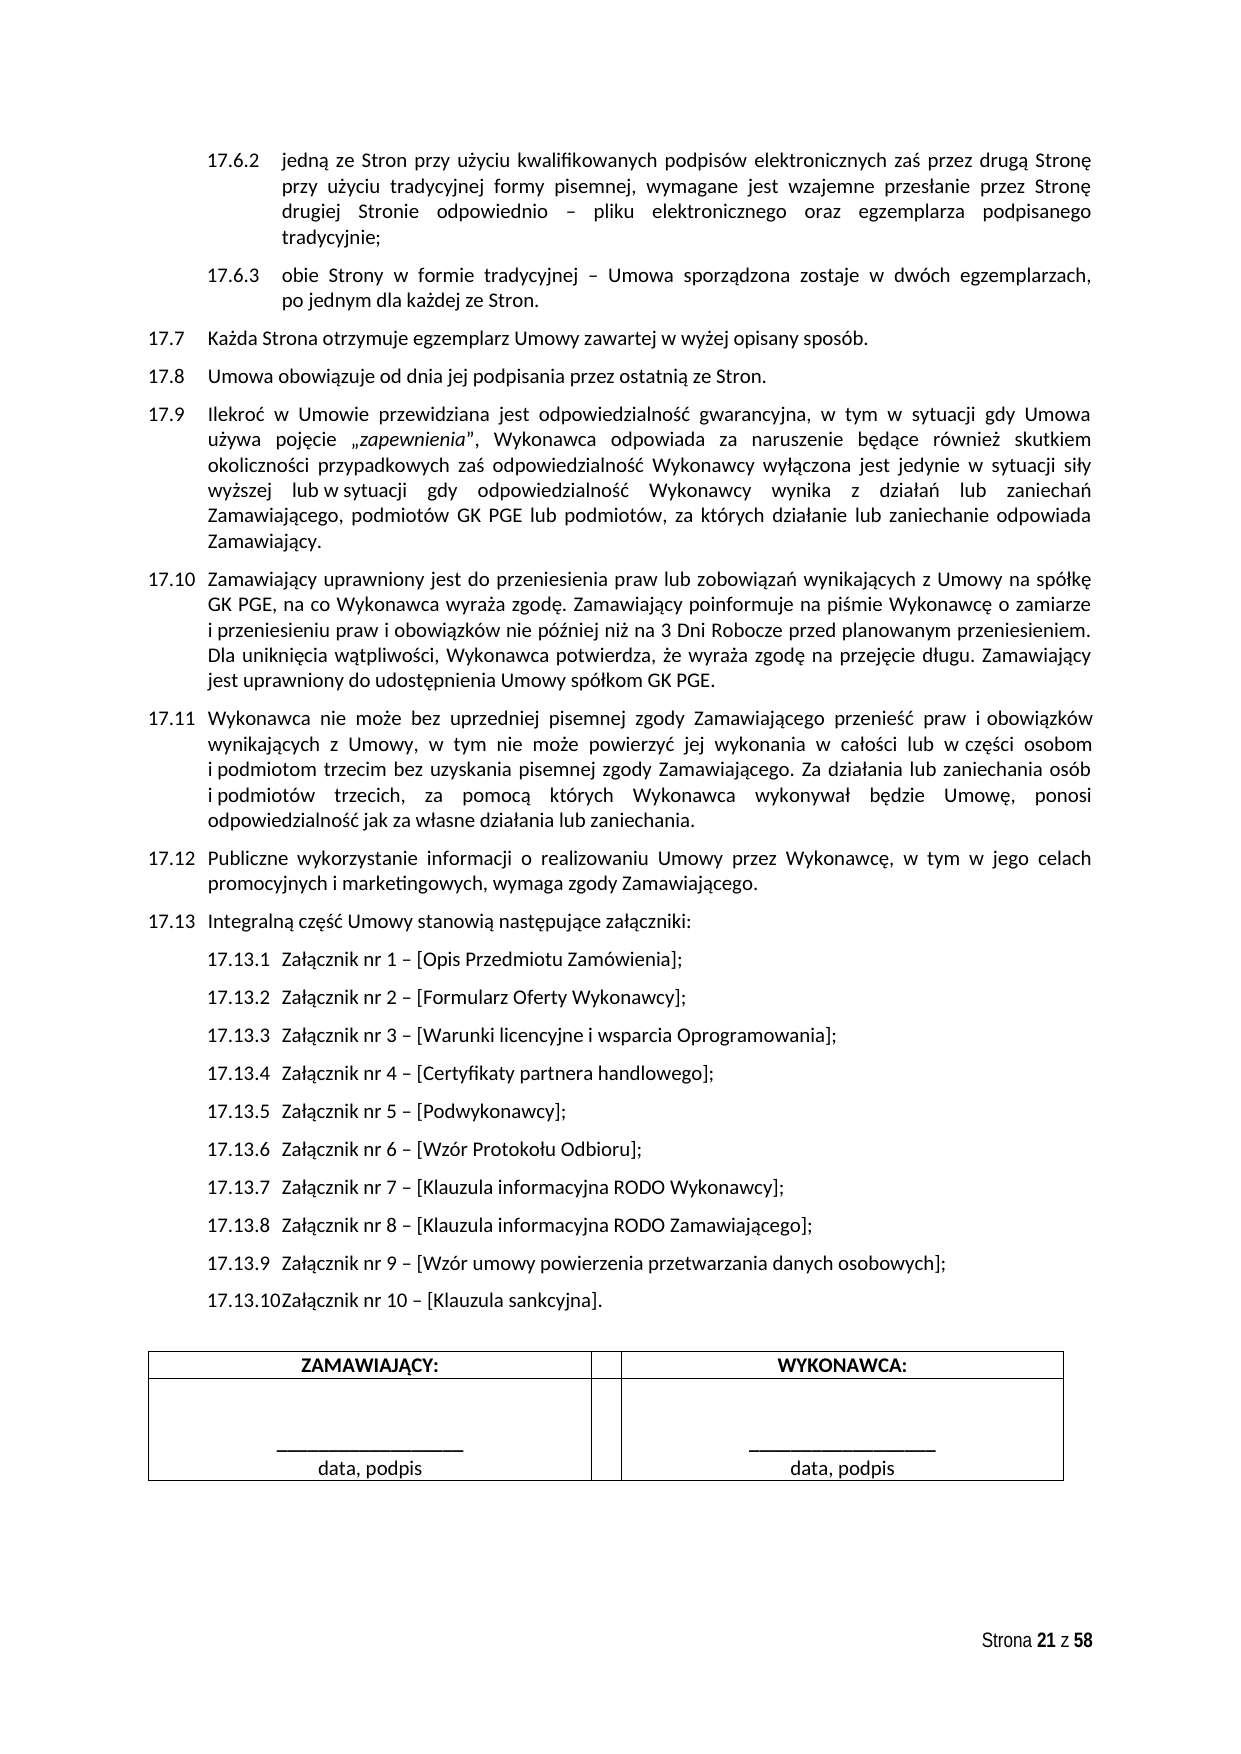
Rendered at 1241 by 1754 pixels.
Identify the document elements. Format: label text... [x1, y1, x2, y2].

subtitle Załącznik nr 9 – [Wzór umowy powierzenia przetwarzania danych osobowych]; [207, 1250, 1093, 1275]
subtitle Załącznik nr 3 – [Warunki licencyjne i wsparcia Oprogramowania]; [207, 1022, 1093, 1048]
table_cell [592, 1379, 621, 1480]
subtitle jedną ze Stron przy użyciu kwalifikowanych podpisów elektronicznych zaś przez drugą Stronę przy użyciu tradycyjnej formy pisemnej, wymagane jest wzajemne przesłanie przez Stronę drugiej Stronie odpowiednio – pliku elektronicznego oraz egzemplarza podpisanego tradycyjnie; [207, 148, 1093, 249]
table_header ZAMAWIAJĄCY: [149, 1352, 591, 1377]
subtitle obie Strony w formie tradycyjnej – Umowa sporządzona zostaje w dwóch egzemplarzach, po jednym dla każdej ze Stron. [207, 262, 1093, 313]
table_header WYKONAWCA: [622, 1352, 1063, 1377]
subtitle Załącznik nr 7 – [Klauzula informacyjna RODO Wykonawcy]; [207, 1174, 1093, 1199]
subtitle Ilekroć w Umowie przewidziana jest odpowiedzialność gwarancyjna, w tym w sytuacji gdy Umowa używa pojęcie „zapewnienia”, Wykonawca odpowiada za naruszenie będące również skutkiem okoliczności przypadkowych zaś odpowiedzialność Wykonawcy wyłączona jest jedynie w sytuacji siły wyższej lub w sytuacji gdy odpowiedzialność Wykonawcy wynika z działań lub zaniechań Zamawiającego, podmiotów GK PGE lub podmiotów, za których działanie lub zaniechanie odpowiada Zamawiający. [148, 401, 1093, 553]
table_cell __________________ data, podpis [149, 1379, 591, 1480]
subtitle Integralną część Umowy stanowią następujące załączniki: [148, 908, 1093, 934]
subtitle Wykonawca nie może bez uprzedniej pisemnej zgody Zamawiającego przenieść praw i obowiązków wynikających z Umowy, w tym nie może powierzyć jej wykonania w całości lub w części osobom i podmiotom trzecim bez uzyskania pisemnej zgody Zamawiającego. Za działania lub zaniechania osób i podmiotów trzecich, za pomocą których Wykonawca wykonywał będzie Umowę, ponosi odpowiedzialność jak za własne działania lub zaniechania. [148, 706, 1093, 833]
subtitle Umowa obowiązuje od dnia jej podpisania przez ostatnią ze Stron. [148, 363, 1093, 388]
subtitle Załącznik nr 4 – [Certyfikaty partnera handlowego]; [207, 1060, 1093, 1086]
subtitle Załącznik nr 6 – [Wzór Protokołu Odbioru]; [207, 1136, 1093, 1161]
subtitle Każda Strona otrzymuje egzemplarz Umowy zawartej w wyżej opisany sposób. [148, 325, 1093, 351]
subtitle Załącznik nr 5 – [Podwykonawcy]; [207, 1098, 1093, 1123]
subtitle Załącznik nr 1 – [Opis Przedmiotu Zamówienia]; [207, 946, 1093, 972]
table_cell __________________ data, podpis [622, 1379, 1063, 1480]
subtitle Załącznik nr 10 – [Klauzula sankcyjna]. [207, 1288, 1093, 1313]
subtitle Załącznik nr 8 – [Klauzula informacyjna RODO Zamawiającego]; [207, 1212, 1093, 1237]
subtitle Publiczne wykorzystanie informacji o realizowaniu Umowy przez Wykonawcę, w tym w jego celach promocyjnych i marketingowych, wymaga zgody Zamawiającego. [148, 845, 1093, 896]
subtitle Zamawiający uprawniony jest do przeniesienia praw lub zobowiązań wynikających z Umowy na spółkę GK PGE, na co Wykonawca wyraża zgodę. Zamawiający poinformuje na piśmie Wykonawcę o zamiarze i przeniesieniu praw i obowiązków nie później niż na 3 Dni Robocze przed planowanym przeniesieniem. Dla uniknięcia wątpliwości, Wykonawca potwierdza, że wyraża zgodę na przejęcie długu. Zamawiający jest uprawniony do udostępnienia Umowy spółkom GK PGE. [148, 566, 1093, 693]
subtitle Załącznik nr 2 – [Formularz Oferty Wykonawcy]; [207, 984, 1093, 1010]
table_header [592, 1352, 621, 1377]
